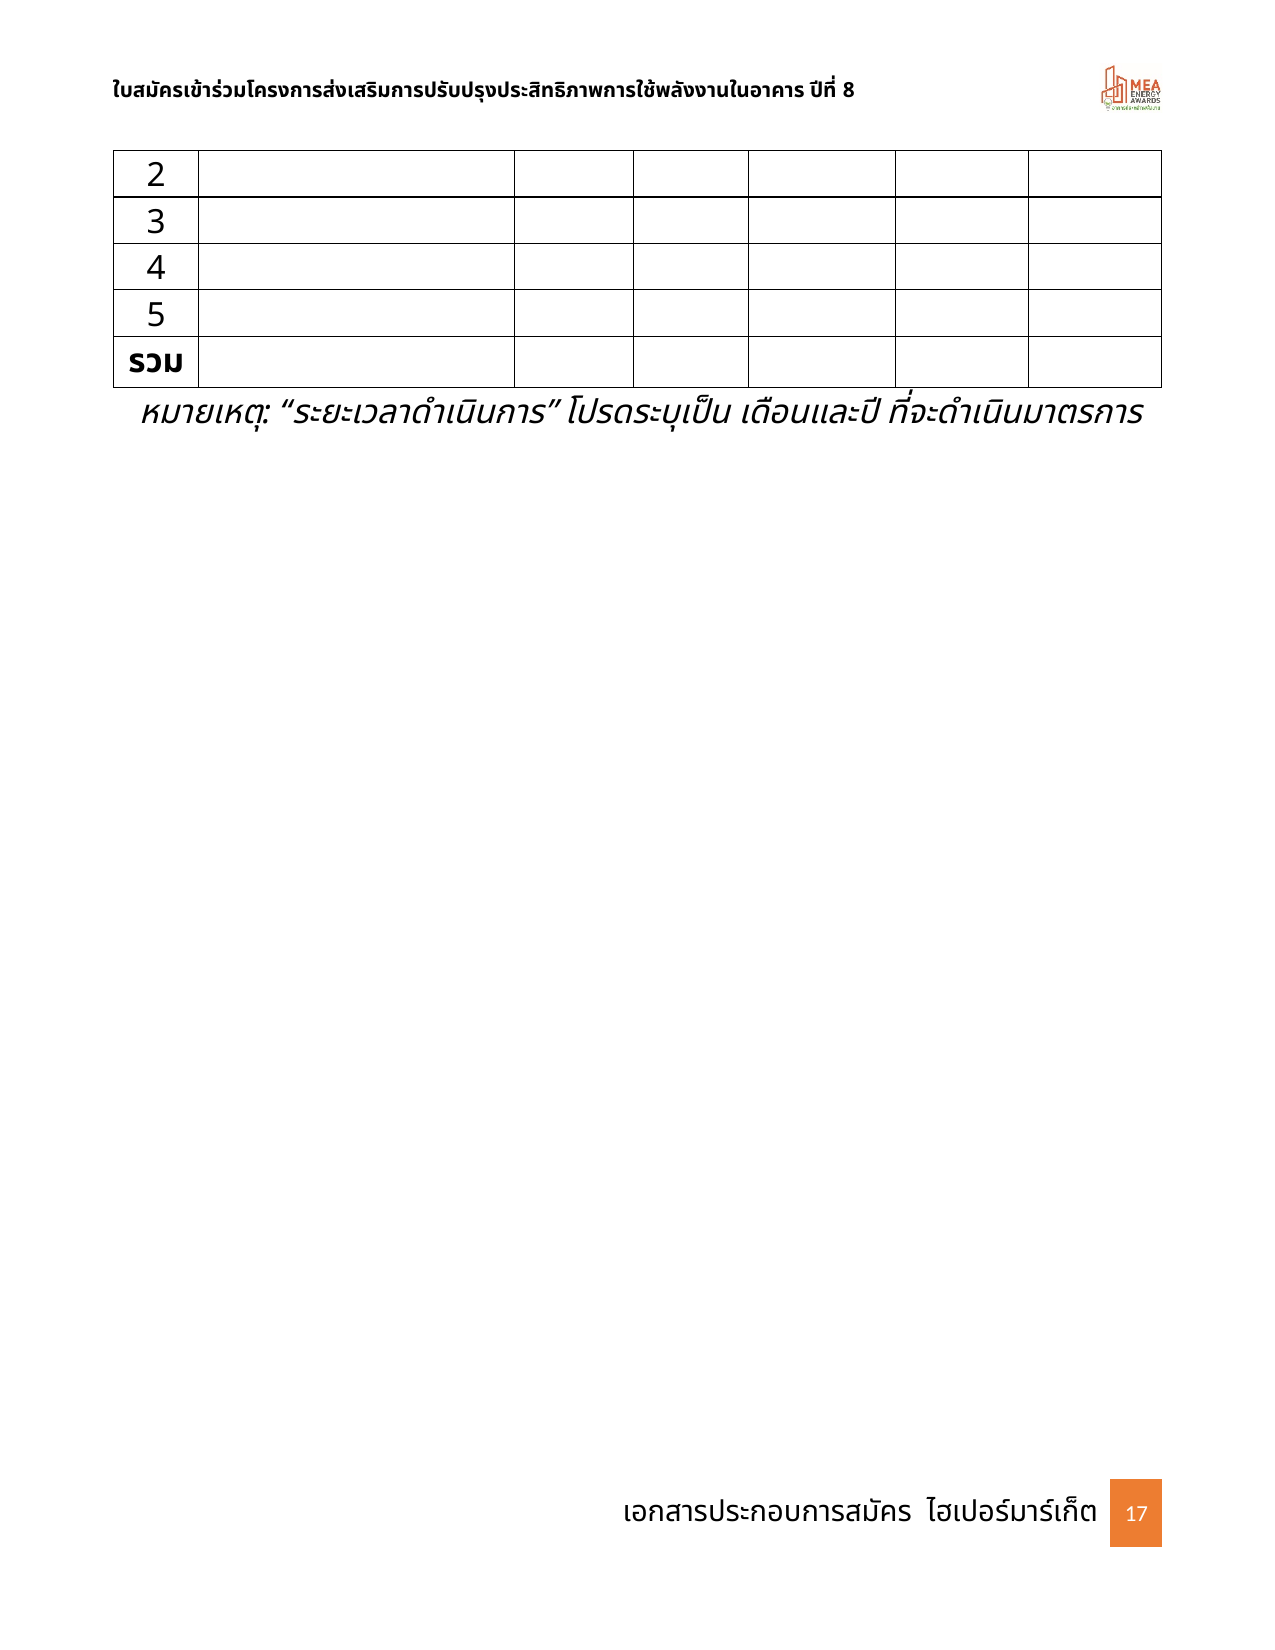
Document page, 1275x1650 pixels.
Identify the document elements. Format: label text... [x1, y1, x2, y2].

table_cell [634, 198, 748, 243]
table_cell [896, 337, 1028, 387]
table_cell [749, 151, 895, 196]
table_cell [1029, 151, 1161, 196]
table_cell [634, 244, 748, 289]
text หมายเหตุ: “ระยะเวลาดำเนินการ” โปรดระบุเป็น เดือนและปี ที่จะดำเนินมาตรการ [112, 388, 1162, 439]
table_cell 3 [114, 198, 198, 243]
table_cell [199, 244, 514, 289]
table_cell 2 [114, 151, 198, 196]
table_cell [199, 198, 514, 243]
table_cell [896, 290, 1028, 336]
table_cell [896, 244, 1028, 289]
picture [1099, 63, 1163, 113]
table_cell [1029, 244, 1161, 289]
table_cell 4 [114, 244, 198, 289]
table_cell [634, 337, 748, 387]
table_cell [634, 290, 748, 336]
table_cell [199, 290, 514, 336]
table_cell [199, 337, 514, 387]
table_cell [515, 244, 633, 289]
table_cell [749, 290, 895, 336]
table_cell [1029, 198, 1161, 243]
table_cell [749, 337, 895, 387]
table_cell รวม [114, 337, 198, 387]
table_cell 5 [114, 290, 198, 336]
table_cell [896, 151, 1028, 196]
table_cell [515, 290, 633, 336]
table_cell [749, 198, 895, 243]
table_cell [515, 337, 633, 387]
table_cell [515, 151, 633, 196]
table_cell [634, 151, 748, 196]
table_cell [1029, 337, 1161, 387]
table_cell [199, 151, 514, 196]
table_cell [749, 244, 895, 289]
table_cell [896, 198, 1028, 243]
table_cell [1029, 290, 1161, 336]
table_cell [515, 198, 633, 243]
